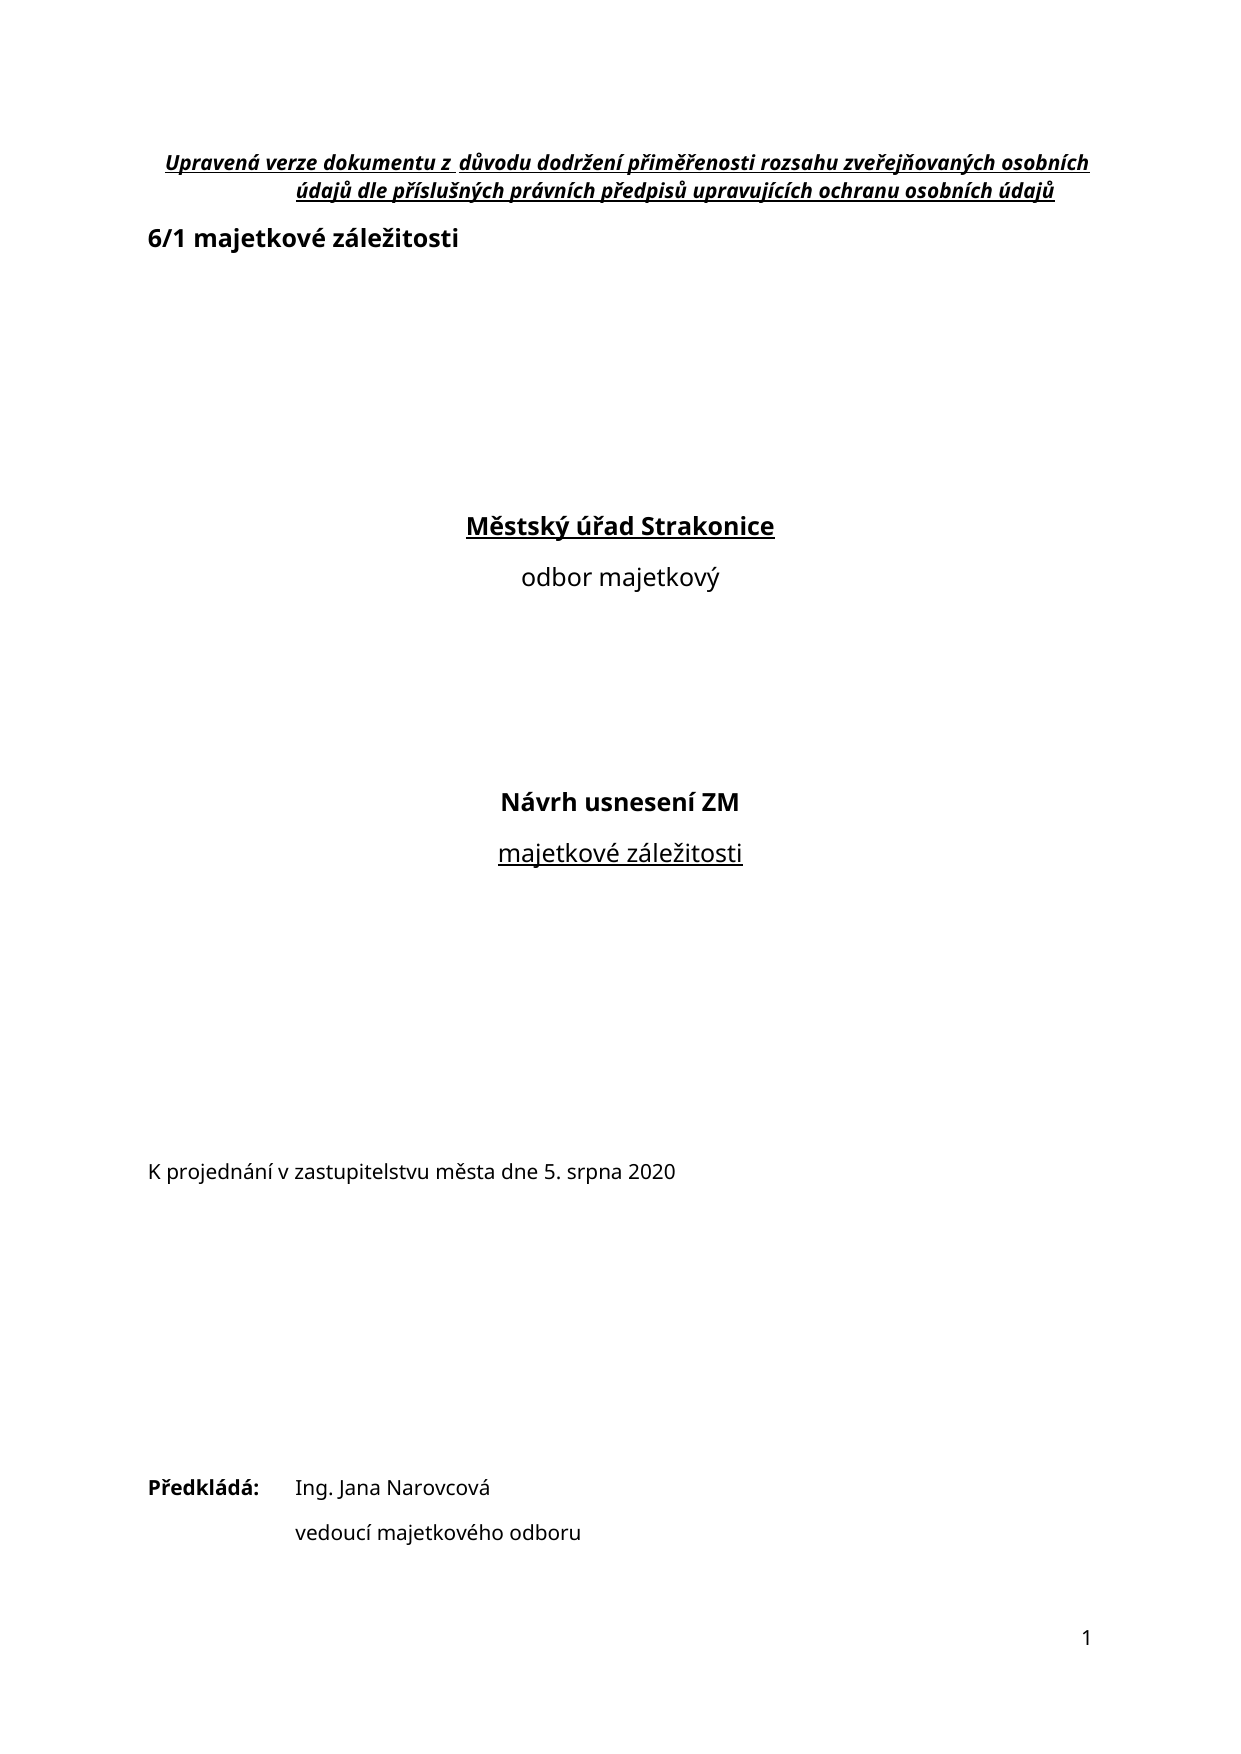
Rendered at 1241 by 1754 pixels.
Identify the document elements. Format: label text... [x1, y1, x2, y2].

text odbor majetkový [148, 559, 1093, 593]
text Městský úřad Strakonice [148, 509, 1093, 543]
text K projednání v zastupitelstvu města dne 5. srpna 2020 [148, 1157, 1093, 1186]
text Upravená verze dokumentu z důvodu dodržení přiměřenosti rozsahu zveřejňovaných osobních údajů dle příslušných právních předpisů upravujících ochranu osobních údajů [148, 148, 1093, 204]
text vedoucí majetkového odboru [148, 1518, 1093, 1546]
text majetkové záležitosti [148, 836, 1093, 870]
text Předkládá: Ing. Jana Narovcová [148, 1473, 1093, 1501]
text Návrh usnesení ZM [148, 785, 1093, 819]
text 6/1 majetkové záležitosti [148, 221, 1093, 255]
